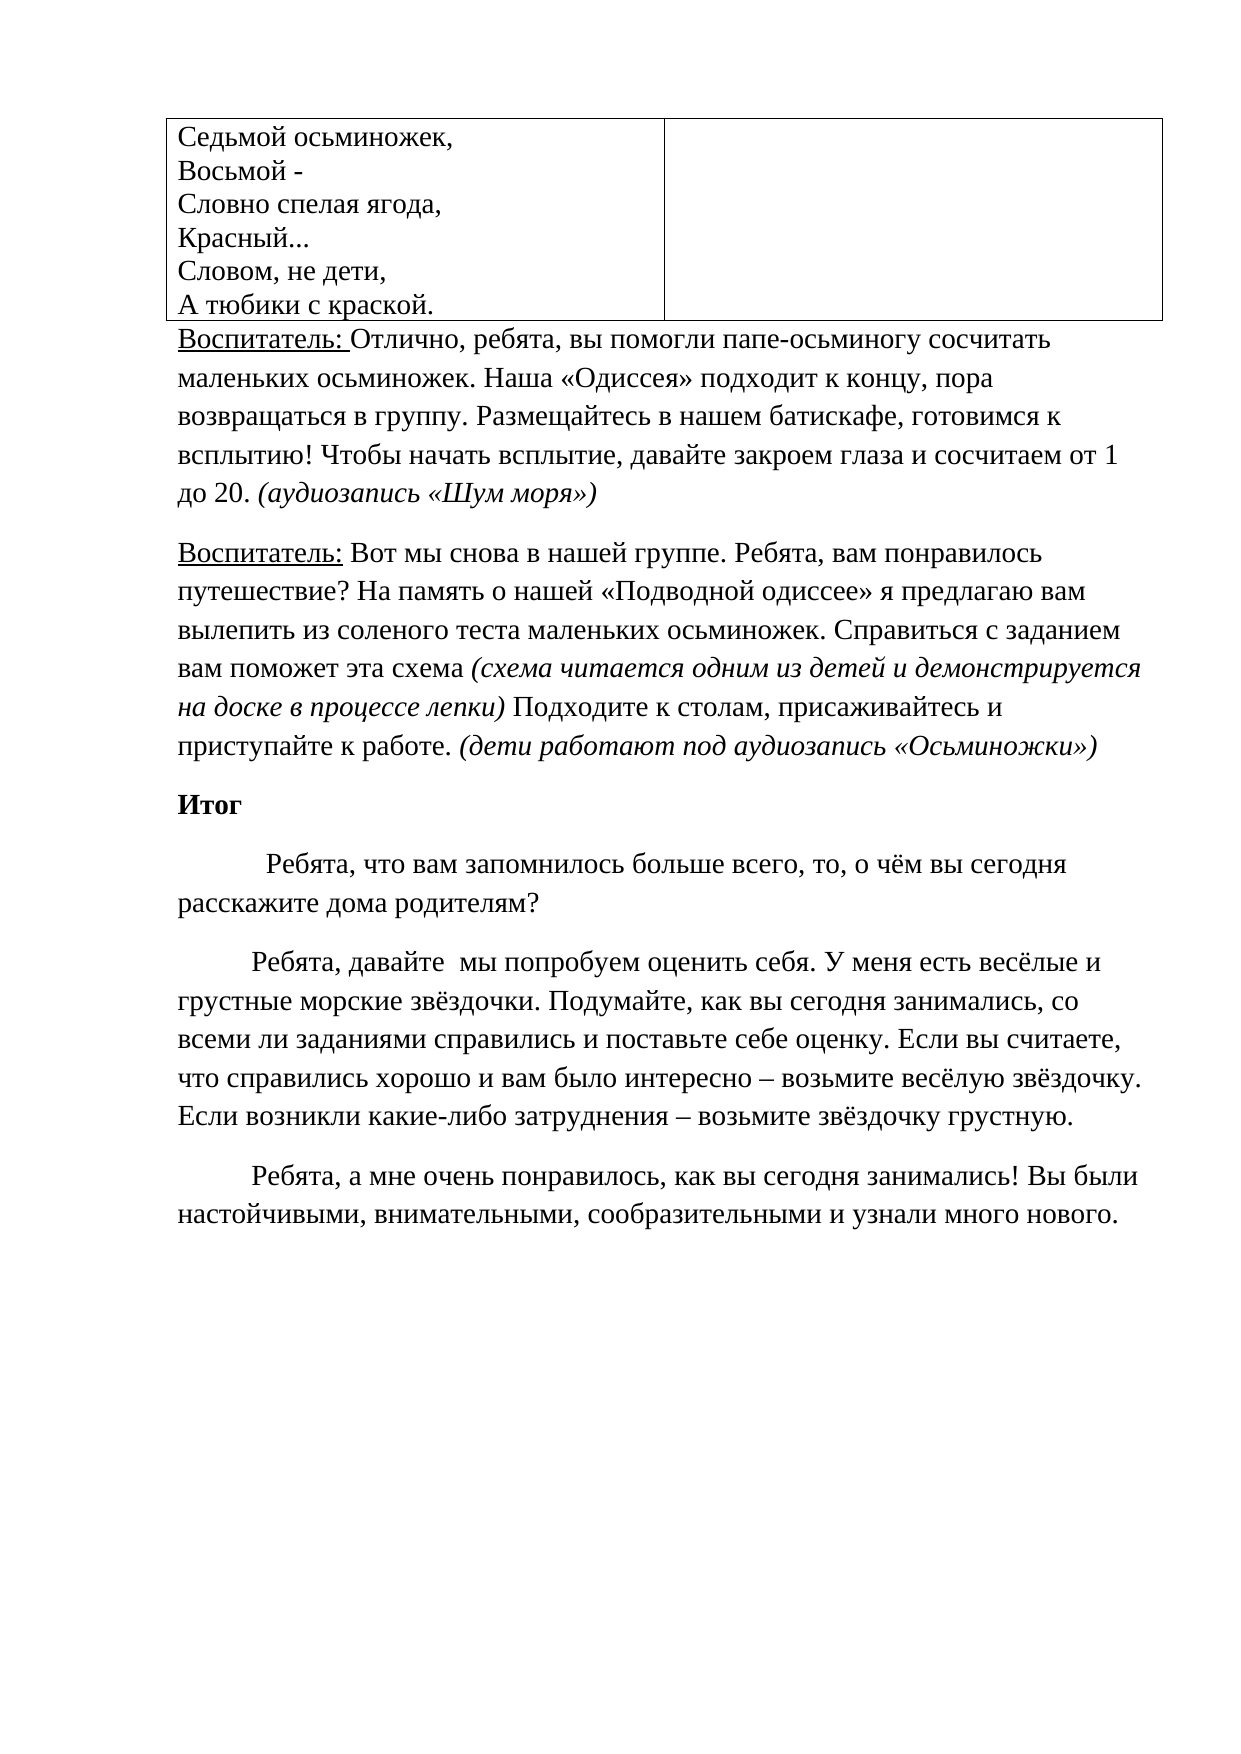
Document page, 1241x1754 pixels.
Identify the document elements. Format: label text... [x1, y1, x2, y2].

text Ребята, а мне очень понравилось, как вы сегодня занимались! Вы были настойчивыми, внимательными, сообразительными и узнали много нового. [177, 1158, 1152, 1230]
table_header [167, 119, 664, 320]
text Ребята, давайте мы попробуем оценить себя. У меня есть весёлые и грустные морские звёздочки. Подумайте, как вы сегодня занимались, со всеми ли заданиями справились и поставьте себе оценку. Если вы считаете, что справились хорошо и вам было интересно – возьмите весёлую звёздочку. Если возникли какие-либо затруднения – возьмите звёздочку грустную. [177, 944, 1152, 1132]
text Итог [177, 787, 1152, 821]
text Воспитатель: Вот мы снова в нашей группе. Ребята, вам понравилось путешествие? На память о нашей «Подводной одиссее» я предлагаю вам вылепить из соленого теста маленьких осьминожек. Справиться с заданием вам поможет эта схема (схема читается одним из детей и демонстрируется на доске в процессе лепки) Подходите к столам, присаживайтесь и приступайте к работе. (дети работают под аудиозапись «Осьминожки») [177, 535, 1152, 761]
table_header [665, 119, 1162, 320]
text Ребята, что вам запомнилось больше всего, то, о чём вы сегодня расскажите дома родителям? [177, 846, 1152, 918]
text Воспитатель: Отлично, ребята, вы помогли папе-осьминогу сосчитать маленьких осьминожек. Наша «Одиссея» подходит к концу, пора возвращаться в группу. Размещайтесь в нашем батискафе, готовимся к всплытию! Чтобы начать всплытие, давайте закроем глаза и сосчитаем от 1 до 20. (аудиозапись «Шум моря») [177, 321, 1152, 509]
